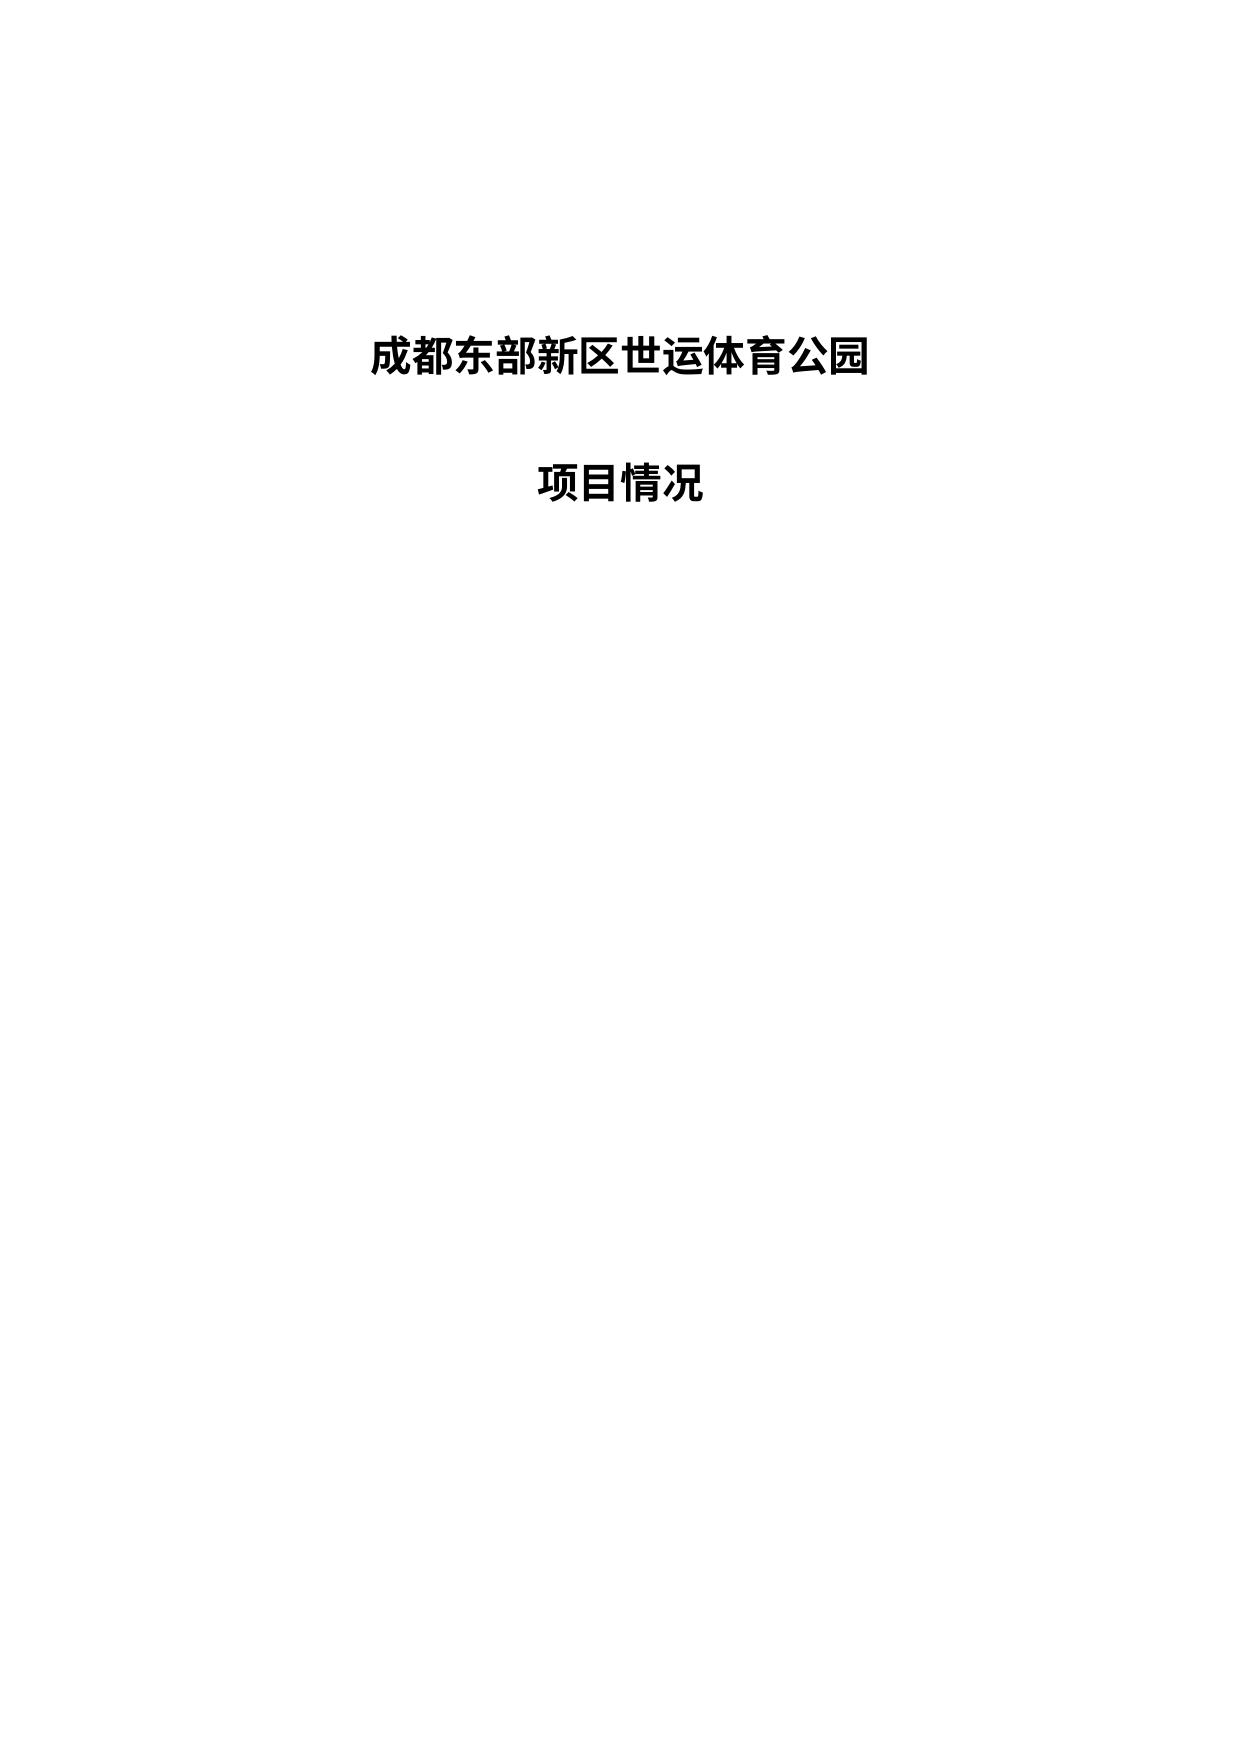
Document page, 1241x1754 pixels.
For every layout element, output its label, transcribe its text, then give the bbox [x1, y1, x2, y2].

text 项目情况 [187, 448, 1053, 513]
text 成都东部新区世运体育公园 [187, 320, 1053, 385]
